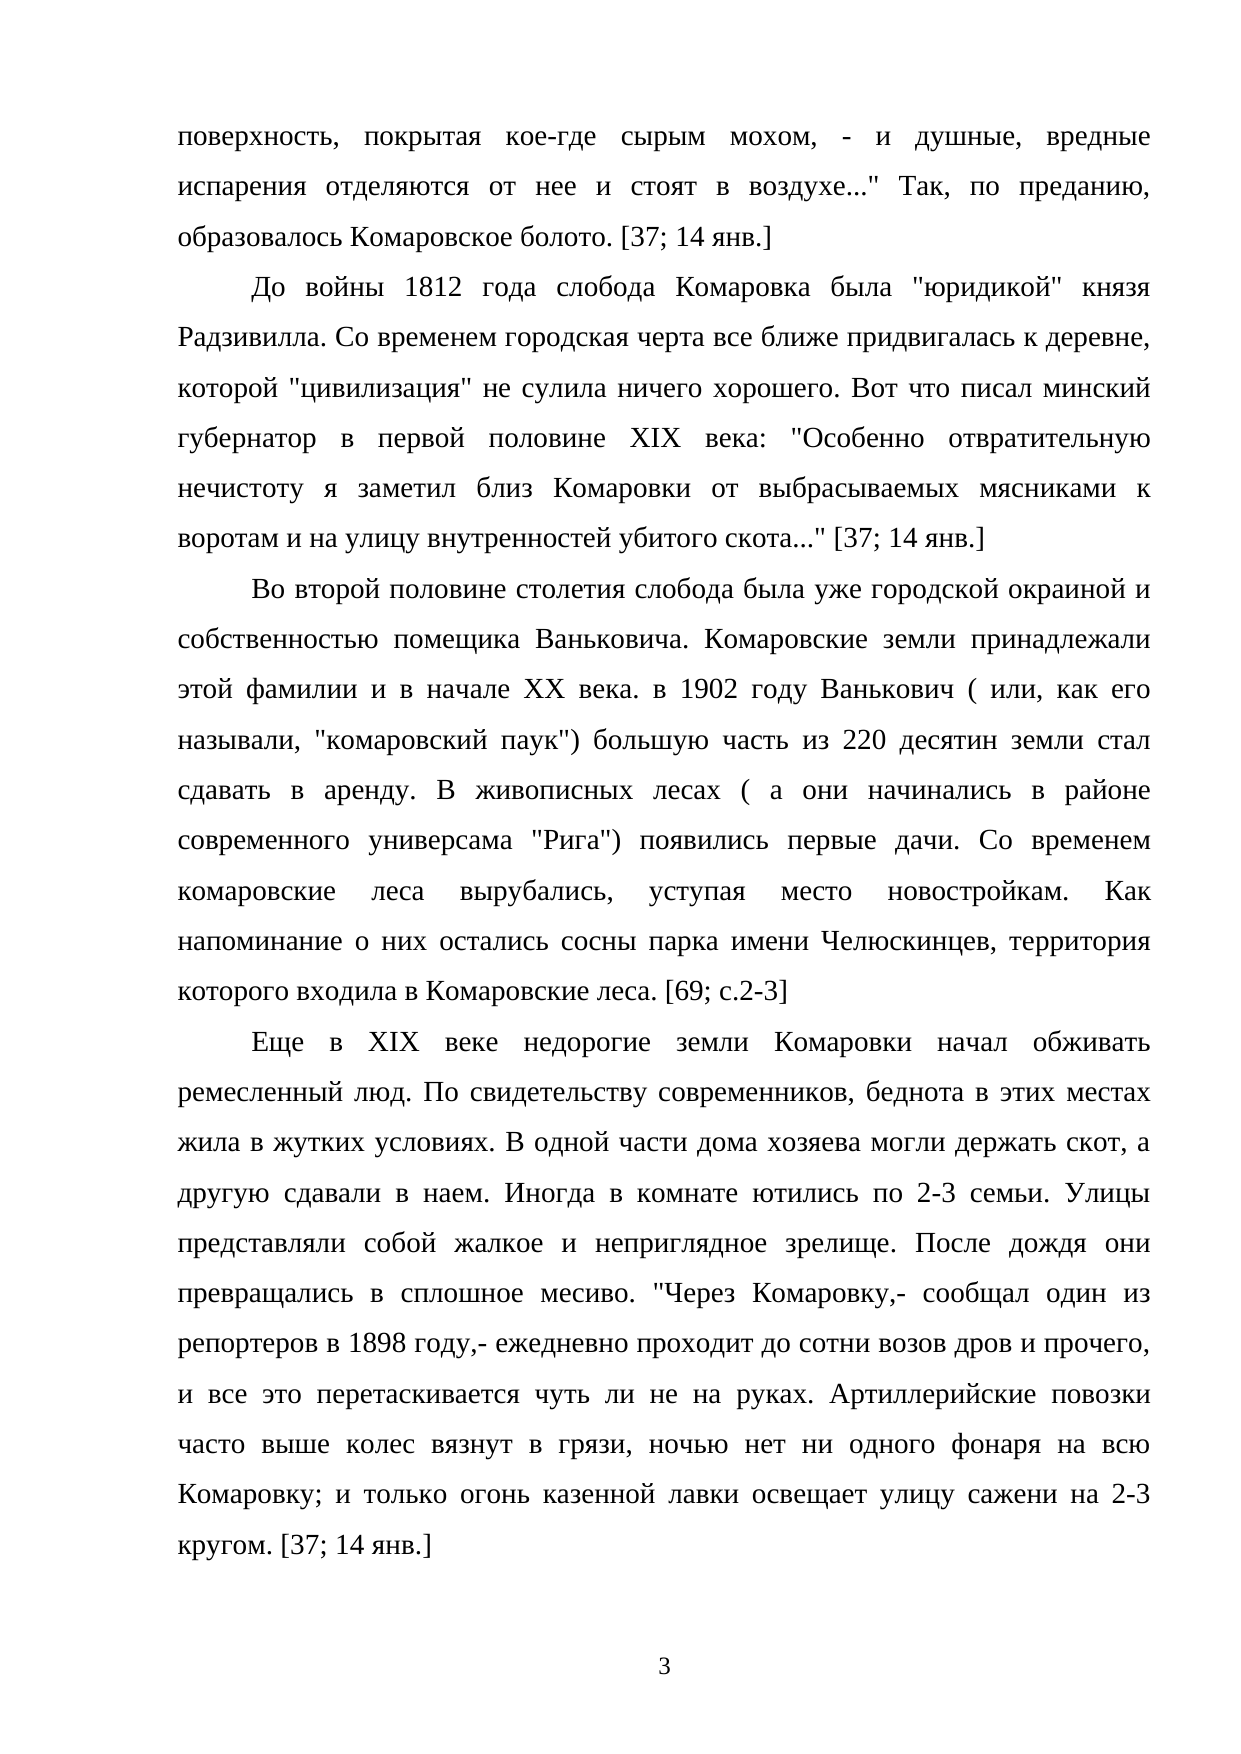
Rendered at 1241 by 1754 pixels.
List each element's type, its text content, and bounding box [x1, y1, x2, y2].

text До войны 1812 года слобода Комаровка была "юридикой" князя Радзивилла. Со временем городская черта все ближе придвигалась к деревне, которой "цивилизация" не сулила ничего хорошего. Вот что писал минский губернатор в первой половине XIX века: "Особенно отвратительную нечистоту я заметил близ Комаровки от выбрасываемых мясниками к воротам и на улицу внутренностей убитого скота..." [37; 14 янв.] [177, 269, 1152, 554]
text Во второй половине столетия слобода была уже городской окраиной и собственностью помещика Ваньковича. Комаровские земли принадлежали этой фамилии и в начале XX века. в 1902 году Ванькович ( или, как его называли, "комаровский паук") большую часть из 220 десятин земли стал сдавать в аренду. В живописных лесах ( а они начинались в районе современного универсама "Рига") появились первые дачи. Со временем комаровские леса вырубались, уступая место новостройкам. Как напоминание о них остались сосны парка имени Челюскинцев, территория которого входила в Комаровские леса. [69; с.2-3] [177, 571, 1152, 1007]
text Еще в XIX веке недорогие земли Комаровки начал обживать ремесленный люд. По свидетельству современников, беднота в этих местах жила в жутких условиях. В одной части дома хозяева могли держать скот, а другую сдавали в наем. Иногда в комнате ютились по 2-3 семьи. Улицы представляли собой жалкое и неприглядное зрелище. После дождя они превращались в сплошное месиво. "Через Комаровку,- сообщал один из репортеров в 1898 году,- ежедневно проходит до сотни возов дров и прочего, и все это перетаскивается чуть ли не на руках. Артиллерийские повозки часто выше колес вязнут в грязи, ночью нет ни одного фонаря на всю Комаровку; и только огонь казенной лавки освещает улицу сажени на 2-3 кругом. [37; 14 янв.] [177, 1024, 1152, 1560]
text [177, 118, 1152, 252]
